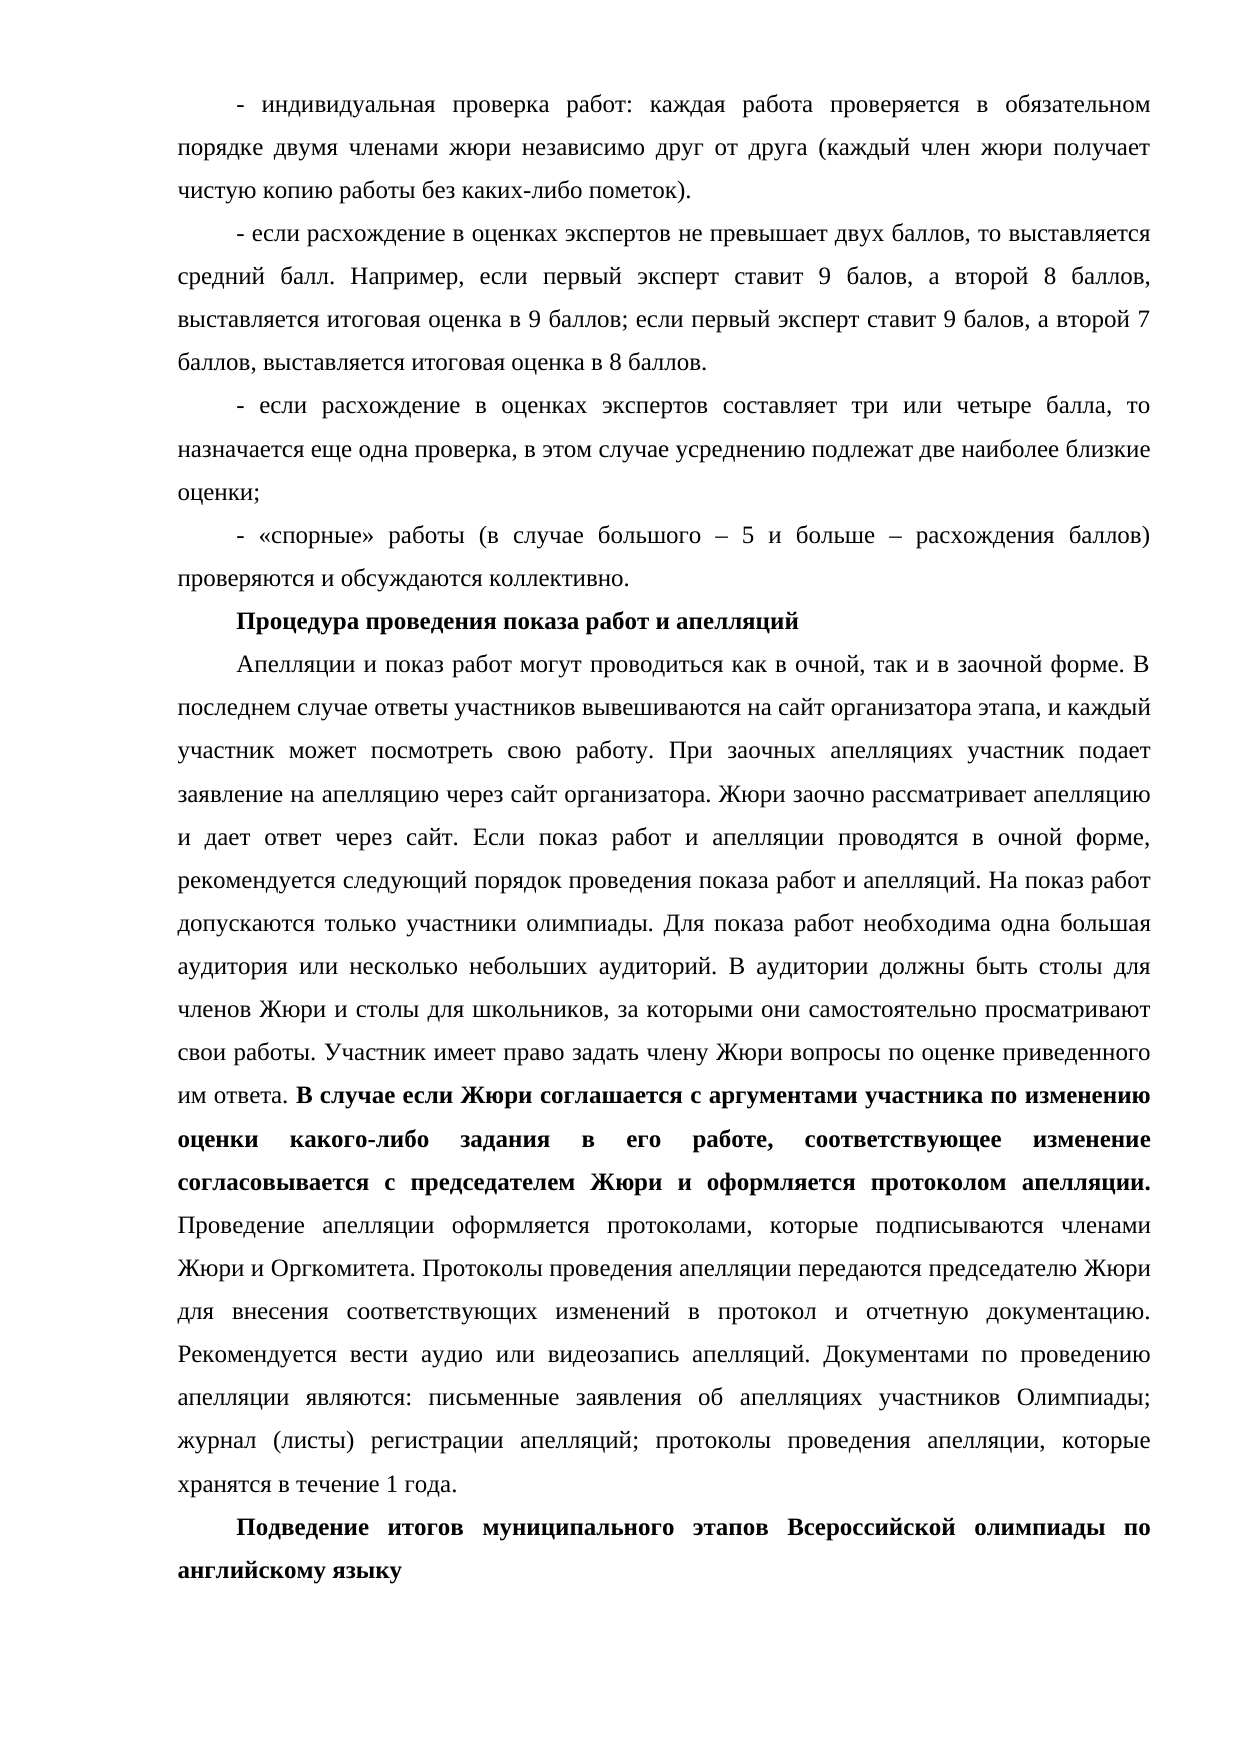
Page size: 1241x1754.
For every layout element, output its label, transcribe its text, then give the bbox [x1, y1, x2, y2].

text - «спорные» работы (в случае большого – 5 и больше – расхождения баллов) проверяются и обсуждаются коллективно. [177, 520, 1152, 592]
text - индивидуальная проверка работ: каждая работа проверяется в обязательном порядке двумя членами жюри независимо друг от друга (каждый член жюри получает чистую копию работы без каких-либо пометок). [177, 89, 1152, 204]
text - если расхождение в оценках экспертов составляет три или четыре балла, то назначается еще одна проверка, в этом случае усреднению подлежат две наиболее близкие оценки; [177, 391, 1152, 506]
text Апелляции и показ работ могут проводиться как в очной, так и в заочной форме. В последнем случае ответы участников вывешиваются на сайт организатора этапа, и каждый участник может посмотреть свою работу. При заочных апелляциях участник подает заявление на апелляцию через сайт организатора. Жюри заочно рассматривает апелляцию и дает ответ через сайт. Если показ работ и апелляции проводятся в очной форме, рекомендуется следующий порядок проведения показа работ и апелляций. На показ работ допускаются только участники олимпиады. Для показа работ необходима одна большая аудитория или несколько небольших аудиторий. В аудитории должны быть столы для членов Жюри и столы для школьников, за которыми они самостоятельно просматривают свои работы. Участник имеет право задать члену Жюри вопросы по оценке приведенного им ответа. В случае если Жюри соглашается с аргументами участника по изменению оценки какого-либо задания в его работе, соответствующее изменение согласовывается с председателем Жюри и оформляется протоколом апелляции. Проведение апелляции оформляется протоколами, которые подписываются членами Жюри и Оргкомитета. Протоколы проведения апелляции передаются председателю Жюри для внесения соответствующих изменений в протокол и отчетную документацию. Рекомендуется вести аудио или видеозапись апелляций. Документами по проведению апелляции являются: письменные заявления об апелляциях участников Олимпиады; журнал (листы) регистрации апелляций; протоколы проведения апелляции, которые хранятся в течение 1 года. [177, 649, 1152, 1497]
text - если расхождение в оценках экспертов не превышает двух баллов, то выставляется средний балл. Например, если первый эксперт ставит 9 балов, а второй 8 баллов, выставляется итоговая оценка в 9 баллов; если первый эксперт ставит 9 балов, а второй 7 баллов, выставляется итоговая оценка в 8 баллов. [177, 218, 1152, 376]
text Подведение итогов муниципального этапов Всероссийской олимпиады по английскому языку [177, 1512, 1152, 1584]
text Процедура проведения показа работ и апелляций [177, 606, 1152, 635]
